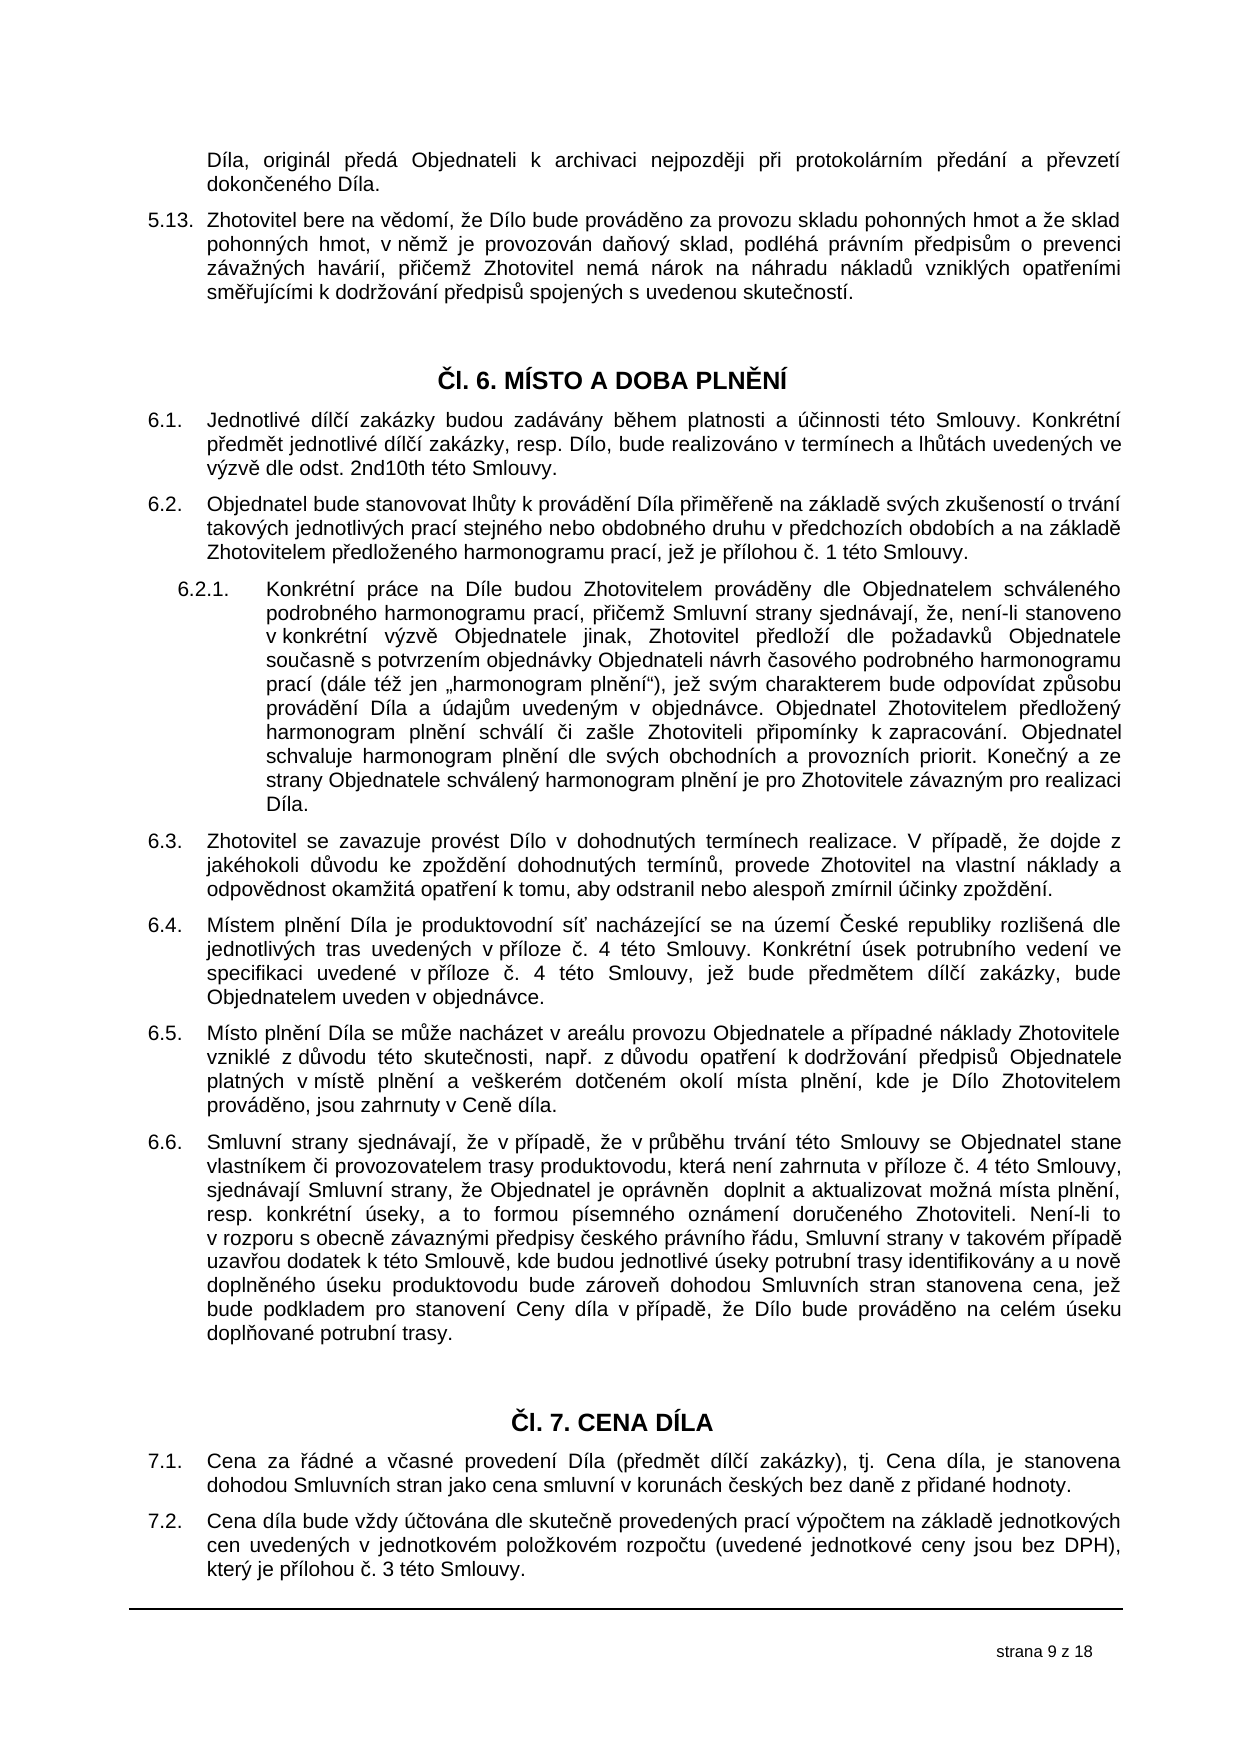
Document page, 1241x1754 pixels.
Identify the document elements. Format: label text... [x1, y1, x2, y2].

text Místo plnění Díla se může nacházet v areálu provozu Objednatele a případné náklady Zhotovitele vzniklé z důvodu této skutečnosti, např. z důvodu opatření k dodržování předpisů Objednatele platných v místě plnění a veškerém dotčeném okolí místa plnění, kde je Dílo Zhotovitelem prováděno, jsou zahrnuty v Ceně díla. [148, 1021, 1122, 1117]
text Zhotovitel se zavazuje provést Dílo v dohodnutých termínech realizace. V případě, že dojde z jakéhokoli důvodu ke zpoždění dohodnutých termínů, provede Zhotovitel na vlastní náklady a odpovědnost okamžitá opatření k tomu, aby odstranil nebo alespoň zmírnil účinky zpoždění. [148, 828, 1122, 900]
text Cena díla bude vždy účtována dle skutečně provedených prací výpočtem na základě jednotkových cen uvedených v jednotkovém položkovém rozpočtu (uvedené jednotkové ceny jsou bez DPH), který je přílohou č. 3 této Smlouvy. [148, 1509, 1122, 1581]
text Objednatel bude stanovovat lhůty k provádění Díla přiměřeně na základě svých zkušeností o trvání takových jednotlivých prací stejného nebo obdobného druhu v předchozích obdobích a na základě Zhotovitelem předloženého harmonogramu prací, jež je přílohou č. 1 této Smlouvy. [148, 492, 1122, 564]
text Smluvní strany sjednávají, že v případě, že v průběhu trvání této Smlouvy se Objednatel stane vlastníkem či provozovatelem trasy produktovodu, která není zahrnuta v příloze č. 4 této Smlouvy, sjednávají Smluvní strany, že Objednatel je oprávněn doplnit a aktualizovat možná místa plnění, resp. konkrétní úseky, a to formou písemného oznámení doručeného Zhotoviteli. Není-li to v rozporu s obecně závaznými předpisy českého právního řádu, Smluvní strany v takovém případě uzavřou dodatek k této Smlouvě, kde budou jednotlivé úseky potrubní trasy identifikovány a u nově doplněného úseku produktovodu bude zároveň dohodou Smluvních stran stanovena cena, jež bude podkladem pro stanovení Ceny díla v případě, že Dílo bude prováděno na celém úseku doplňované potrubní trasy. [148, 1129, 1122, 1345]
text Místem plnění Díla je produktovodní síť nacházející se na území České republiky rozlišená dle jednotlivých tras uvedených v příloze č. 4 této Smlouvy. Konkrétní úsek potrubního vedení ve specifikaci uvedené v příloze č. 4 této Smlouvy, jež bude předmětem dílčí zakázky, bude Objednatelem uveden v objednávce. [148, 913, 1122, 1009]
text MÍSTO A DOBA PLNĚNÍ [102, 366, 1122, 395]
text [148, 148, 1122, 196]
text Cena za řádné a včasné provedení Díla (předmět dílčí zakázky), tj. Cena díla, je stanovena dohodou Smluvních stran jako cena smluvní v korunách českých bez daně z přidané hodnoty. [148, 1449, 1122, 1497]
text CENA DÍLA [102, 1408, 1122, 1436]
text Konkrétní práce na Díle budou Zhotovitelem prováděny dle Objednatelem schváleného podrobného harmonogramu prací, přičemž Smluvní strany sjednávají, že, není-li stanoveno v konkrétní výzvě Objednatele jinak, Zhotovitel předloží dle požadavků Objednatele současně s potvrzením objednávky Objednateli návrh časového podrobného harmonogramu prací (dále též jen „harmonogram plnění“), jež svým charakterem bude odpovídat způsobu provádění Díla a údajům uvedeným v objednávce. Objednatel Zhotovitelem předložený harmonogram plnění schválí či zašle Zhotoviteli připomínky k zapracování. Objednatel schvaluje harmonogram plnění dle svých obchodních a provozních priorit. Konečný a ze strany Objednatele schválený harmonogram plnění je pro Zhotovitele závazným pro realizaci Díla. [177, 576, 1122, 816]
text Zhotovitel bere na vědomí, že Dílo bude prováděno za provozu skladu pohonných hmot a že sklad pohonných hmot, v němž je provozován daňový sklad, podléhá právním předpisům o prevenci závažných havárií, přičemž Zhotovitel nemá nárok na náhradu nákladů vzniklých opatřeními směřujícími k dodržování předpisů spojených s uvedenou skutečností. [148, 208, 1122, 304]
text Jednotlivé dílčí zakázky budou zadávány během platnosti a účinnosti této Smlouvy. Konkrétní předmět jednotlivé dílčí zakázky, resp. Dílo, bude realizováno v termínech a lhůtách uvedených ve výzvě dle odst. 2.10 této Smlouvy. [148, 408, 1122, 479]
